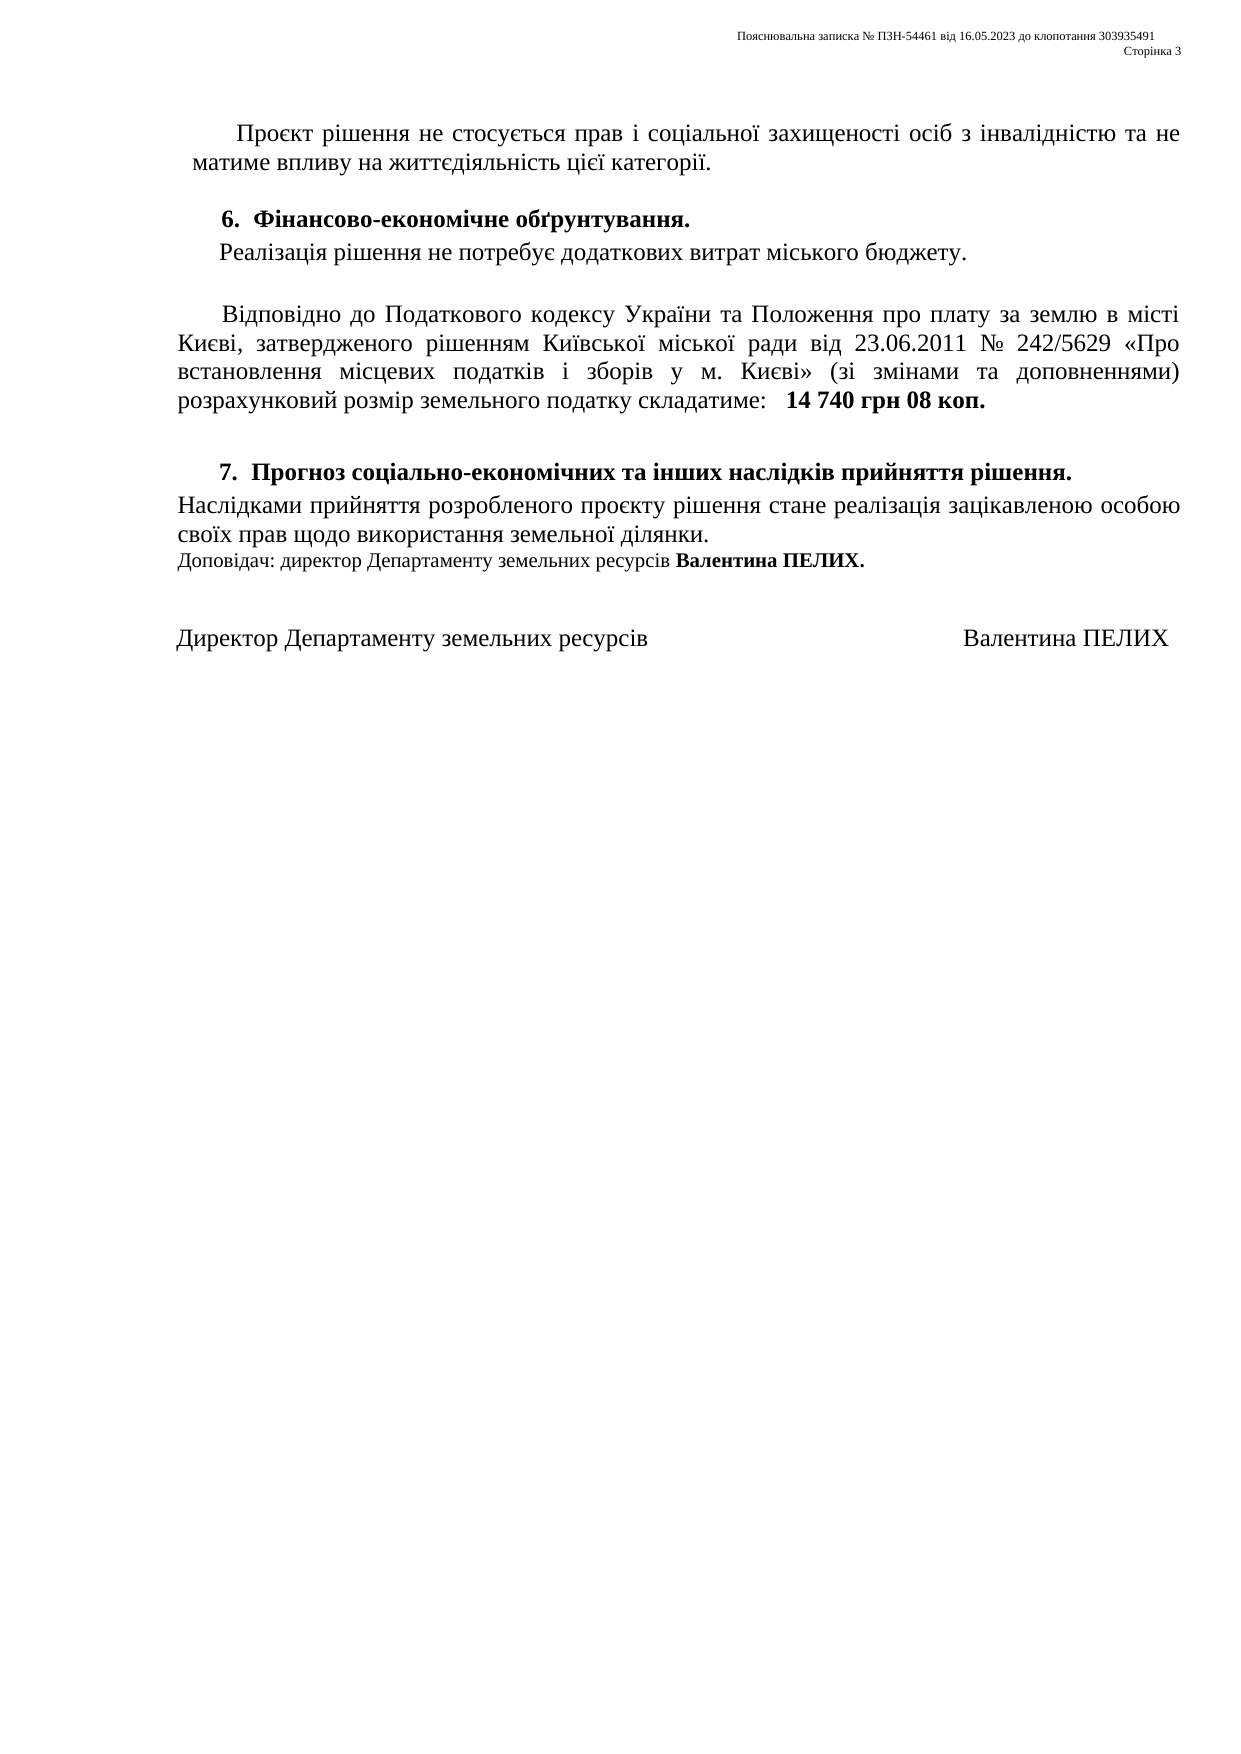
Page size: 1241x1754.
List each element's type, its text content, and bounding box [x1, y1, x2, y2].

text Реалізація рішення не потребує додаткових витрат міського бюджету. [219, 237, 1181, 266]
table_header Директор Департаменту земельних ресурсів [177, 625, 679, 694]
table_header Валентина ПЕЛИХ [679, 625, 1180, 694]
list Фінансово-економічне обґрунтування. [177, 204, 1181, 233]
text Проєкт рішення не стосується прав і соціальної захищеності осіб з інвалідністю та не матиме впливу на життєдіяльність цієї категорії. [192, 118, 1181, 176]
text Відповідно до Податкового кодексу України та Положення про плату за землю в місті Києві, затвердженого рішенням Київської міської ради від 23.06.2011 № 242/5629 «Про встановлення місцевих податків і зборів у м. Києві» (зі змінами та доповненнями) розрахунковий розмір земельного податку складатиме: 14 740 грн 08 коп. [177, 299, 1181, 414]
text Доповідач: директор Департаменту земельних ресурсів Валентина ПЕЛИХ. [177, 548, 1181, 572]
list Прогноз соціально-економічних та інших наслідків прийняття рішення. [177, 457, 1181, 486]
text Наслідками прийняття розробленого проєкту рішення стане реалізація зацікавленою особою своїх прав щодо використання земельної ділянки. [177, 490, 1181, 548]
